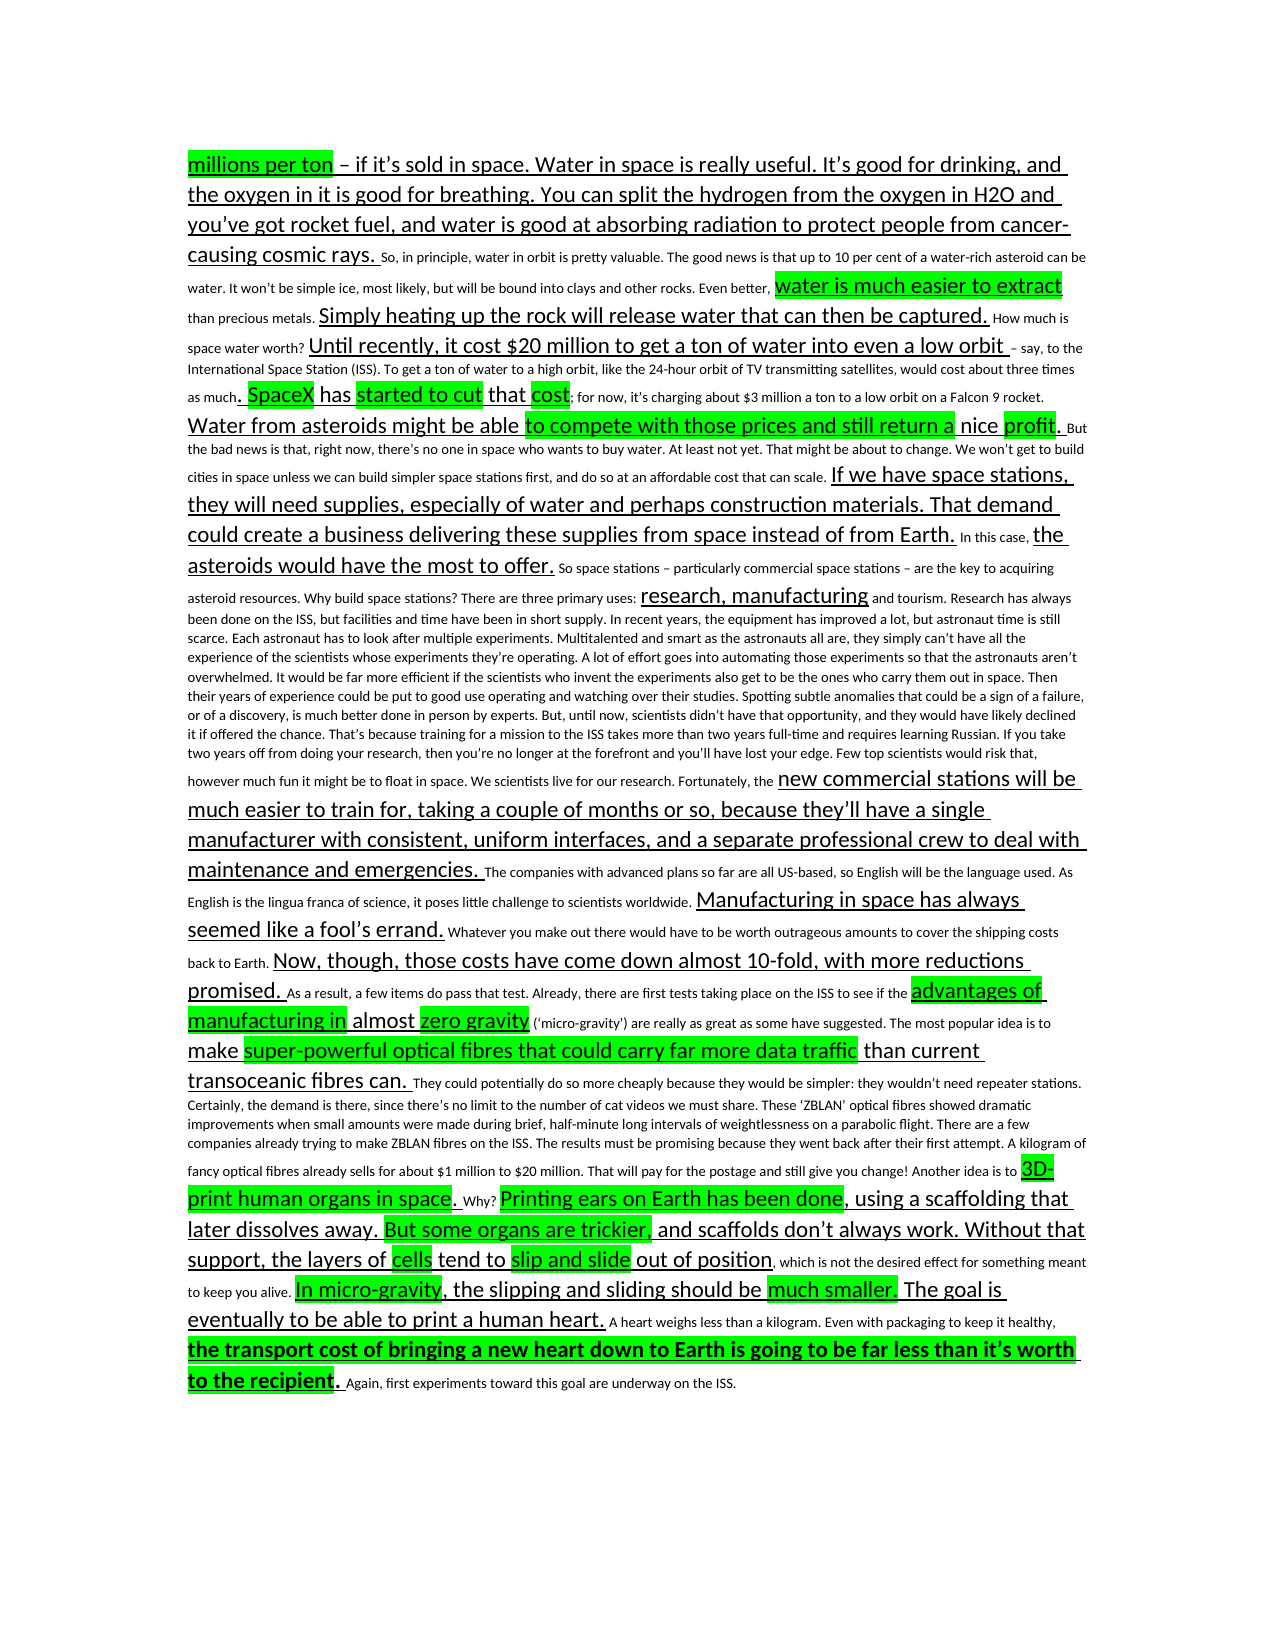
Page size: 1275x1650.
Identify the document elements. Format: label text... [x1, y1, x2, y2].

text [187, 150, 1087, 849]
